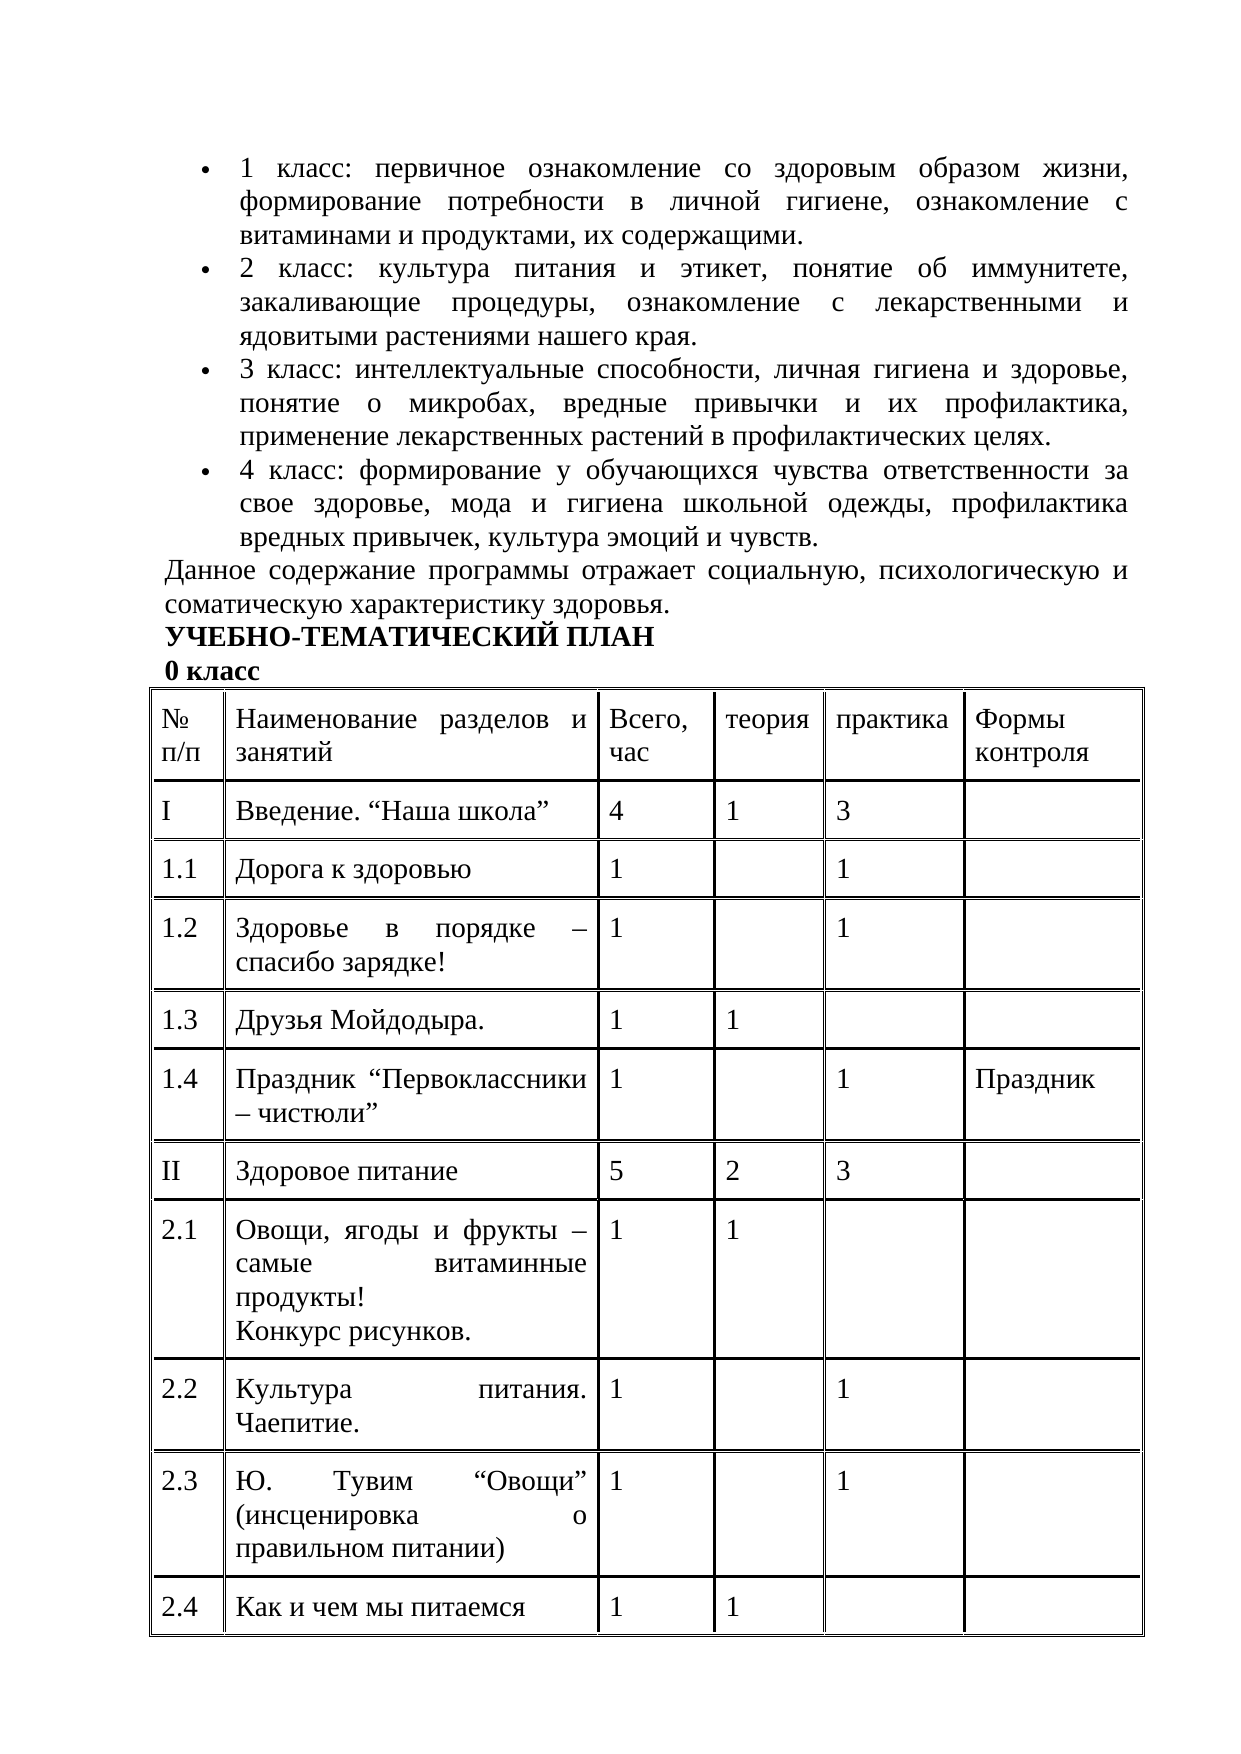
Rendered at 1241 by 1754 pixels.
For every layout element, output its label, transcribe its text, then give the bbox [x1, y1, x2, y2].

table_cell [966, 779, 1142, 837]
table_cell [966, 1357, 1142, 1449]
table_cell 1 [826, 1453, 963, 1575]
table_cell 1 [826, 900, 963, 988]
table_cell 3 [826, 1143, 963, 1198]
table_cell 1 [826, 841, 963, 896]
table_cell 2.3 [152, 1449, 223, 1575]
table_cell 1 [600, 1050, 713, 1139]
table_cell [716, 900, 823, 988]
table_cell 1 [826, 1050, 963, 1139]
table_cell Праздник “Первоклассники – чистюли” [226, 1050, 597, 1139]
list 2 класс: культура питания и этикет, понятие об иммунитете, закаливающие процедуры, ознакомление с лекарственными и ядовитыми растениями нашего края. [202, 251, 1129, 351]
table_cell [716, 1360, 823, 1449]
table_cell Здоровое питание [226, 1143, 597, 1198]
table_cell [964, 1575, 1142, 1634]
table_cell [716, 1050, 823, 1139]
table_cell Культура питания. Чаепитие. [226, 1360, 597, 1449]
table_cell 1 [716, 782, 823, 837]
table_header практика [825, 688, 964, 779]
table_cell 1 [600, 1201, 713, 1357]
table_cell 1.4 [152, 1047, 223, 1139]
table_header теория [714, 690, 825, 779]
table_cell 1 [600, 900, 713, 988]
table_cell [825, 1578, 964, 1634]
table_cell 1 [598, 1578, 714, 1634]
table_cell Введение. “Наша школа” [226, 782, 597, 837]
table_cell 1.1 [152, 838, 223, 896]
text Данное содержание программы отражает социальную, психологическую и соматическую характеристику здоровья. [164, 552, 1129, 619]
table_cell [716, 1453, 823, 1575]
table_cell [826, 1201, 963, 1357]
list 3 класс: интеллектуальные способности, личная гигиена и здоровье, понятие о микробах, вредные привычки и их профилактика, применение лекарственных растений в профилактических целях. [202, 351, 1129, 452]
table_cell 2.1 [150, 1198, 223, 1357]
table_cell 2.4 [152, 1575, 224, 1634]
table_cell [966, 896, 1142, 988]
text 0 класс [164, 653, 1129, 687]
table_cell 1 [716, 992, 823, 1047]
table_cell 4 [600, 782, 713, 837]
table_cell 1 [600, 1360, 713, 1449]
table_cell Праздник [966, 1047, 1142, 1139]
table_cell 2 [716, 1143, 823, 1198]
table_cell 1 [600, 992, 713, 1047]
table_header № п/п [152, 690, 224, 779]
text УЧЕБНО-ТЕМАТИЧЕСКИЙ ПЛАН [164, 619, 1129, 653]
table_cell 1 [600, 1453, 713, 1575]
table_cell [966, 988, 1142, 1047]
table_cell [966, 1198, 1143, 1357]
table_cell 1 [716, 1201, 823, 1357]
table_header Всего, час [598, 690, 714, 779]
table_cell Друзья Мойдодыра. [226, 992, 597, 1047]
table_cell 1.2 [152, 896, 223, 988]
table_cell 2.2 [152, 1357, 223, 1449]
table_cell 1 [826, 1360, 963, 1449]
table_cell Как и чем мы питаемся [225, 1578, 598, 1634]
table_cell [716, 841, 823, 896]
table_cell [826, 992, 963, 1047]
list 1 класс: первичное ознакомление со здоровым образом жизни, формирование потребности в личной гигиене, ознакомление с витаминами и продуктами, их содержащими. [202, 150, 1129, 251]
table_cell 3 [826, 782, 963, 837]
table_cell [966, 1449, 1142, 1575]
table_cell 1.3 [152, 988, 223, 1047]
table_cell Ю. Тувим “Овощи” (инсценировка о правильном питании) [226, 1453, 597, 1575]
table_cell II [152, 1139, 223, 1198]
table_cell [966, 1139, 1142, 1198]
table_cell I [152, 779, 223, 837]
table_cell 1 [600, 841, 713, 896]
table_cell 1 [714, 1578, 825, 1634]
table_cell 5 [600, 1143, 713, 1198]
table_cell [966, 838, 1142, 896]
table_cell Дорога к здоровью [226, 841, 597, 896]
table_cell Овощи, ягоды и фрукты – самые витаминные продукты! Конкурс рисунков. [226, 1201, 597, 1357]
table_cell Здоровье в порядке – спасибо зарядке! [226, 900, 597, 988]
table_header Наименование разделов и занятий [225, 688, 598, 779]
list 4 класс: формирование у обучающихся чувства ответственности за свое здоровье, мода и гигиена школьной одежды, профилактика вредных привычек, культура эмоций и чувств. [202, 452, 1129, 552]
table_header Формы контроля [964, 690, 1142, 779]
